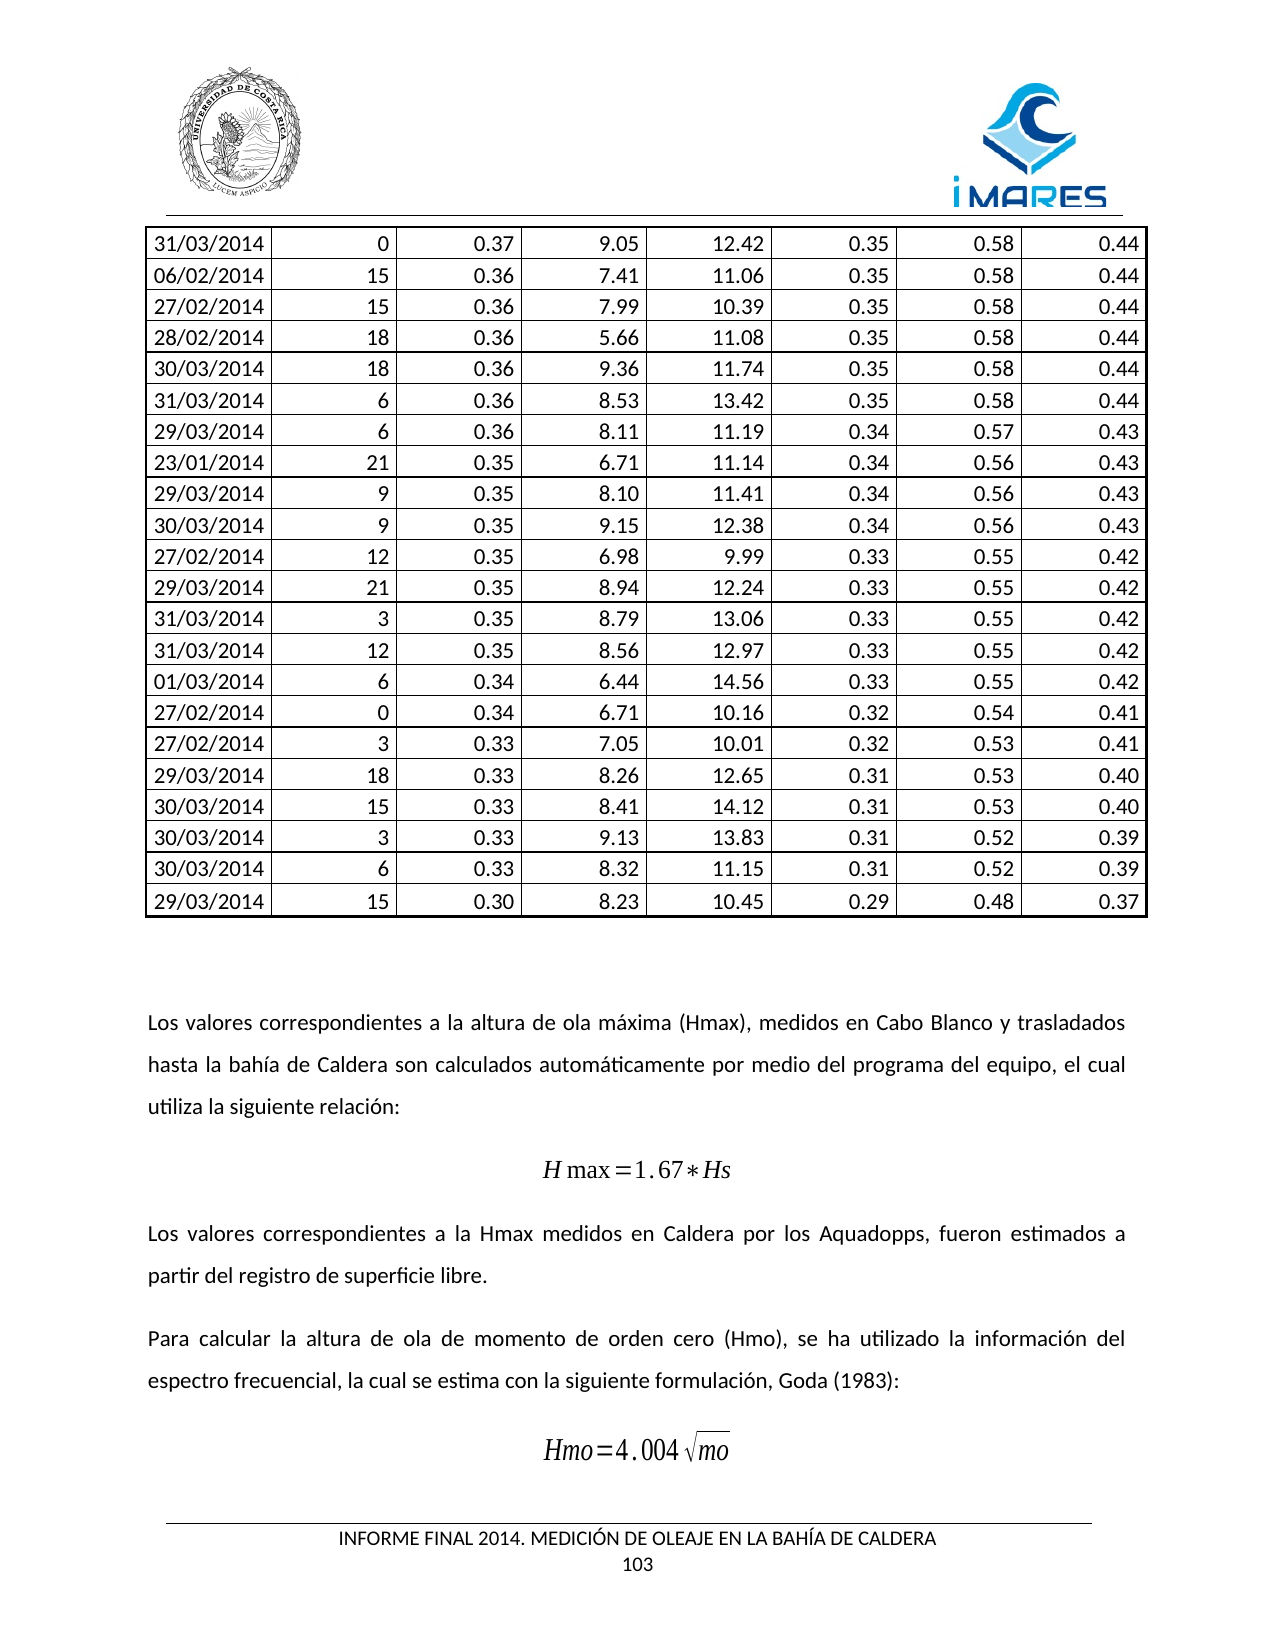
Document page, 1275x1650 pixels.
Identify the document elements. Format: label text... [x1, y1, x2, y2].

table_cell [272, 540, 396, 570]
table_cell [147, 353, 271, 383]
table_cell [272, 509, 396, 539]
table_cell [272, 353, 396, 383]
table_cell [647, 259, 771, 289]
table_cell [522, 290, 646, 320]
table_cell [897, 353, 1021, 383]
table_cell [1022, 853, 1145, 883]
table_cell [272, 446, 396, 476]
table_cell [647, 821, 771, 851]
text Los valores correspondientes a la altura de ola máxima (Hmax), medidos en Cabo Blanco y trasladados hasta la bahía de Caldera son calculados automáticamente por medio del programa del equipo, el cual utiliza la siguiente relación: [148, 1008, 1127, 1120]
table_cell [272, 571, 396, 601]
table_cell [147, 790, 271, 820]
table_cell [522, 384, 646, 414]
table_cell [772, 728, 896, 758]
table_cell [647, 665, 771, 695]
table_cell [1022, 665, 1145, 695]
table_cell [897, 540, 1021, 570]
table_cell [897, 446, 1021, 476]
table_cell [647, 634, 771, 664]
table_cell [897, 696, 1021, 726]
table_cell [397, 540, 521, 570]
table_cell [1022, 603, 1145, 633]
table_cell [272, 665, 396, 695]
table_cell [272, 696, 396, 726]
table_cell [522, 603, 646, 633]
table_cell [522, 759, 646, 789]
picture [177, 66, 303, 204]
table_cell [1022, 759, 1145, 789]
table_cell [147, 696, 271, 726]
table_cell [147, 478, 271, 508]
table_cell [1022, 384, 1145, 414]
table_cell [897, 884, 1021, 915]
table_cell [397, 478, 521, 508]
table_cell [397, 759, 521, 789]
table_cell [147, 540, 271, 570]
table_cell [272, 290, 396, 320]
text Los valores correspondientes a la Hmax medidos en Caldera por los Aquadopps, fueron estimados a partir del registro de superficie libre. [148, 1219, 1127, 1289]
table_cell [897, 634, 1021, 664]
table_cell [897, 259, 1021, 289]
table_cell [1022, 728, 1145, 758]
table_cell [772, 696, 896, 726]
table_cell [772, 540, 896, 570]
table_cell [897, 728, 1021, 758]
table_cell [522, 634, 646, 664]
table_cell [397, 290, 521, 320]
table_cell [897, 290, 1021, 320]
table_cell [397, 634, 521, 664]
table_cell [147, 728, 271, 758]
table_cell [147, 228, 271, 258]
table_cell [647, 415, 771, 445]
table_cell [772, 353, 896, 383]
text Para calcular la altura de ola de momento de orden cero (Hmo), se ha utilizado la información del espectro frecuencial, la cual se estima con la siguiente formulación, Goda (1983): [148, 1324, 1127, 1394]
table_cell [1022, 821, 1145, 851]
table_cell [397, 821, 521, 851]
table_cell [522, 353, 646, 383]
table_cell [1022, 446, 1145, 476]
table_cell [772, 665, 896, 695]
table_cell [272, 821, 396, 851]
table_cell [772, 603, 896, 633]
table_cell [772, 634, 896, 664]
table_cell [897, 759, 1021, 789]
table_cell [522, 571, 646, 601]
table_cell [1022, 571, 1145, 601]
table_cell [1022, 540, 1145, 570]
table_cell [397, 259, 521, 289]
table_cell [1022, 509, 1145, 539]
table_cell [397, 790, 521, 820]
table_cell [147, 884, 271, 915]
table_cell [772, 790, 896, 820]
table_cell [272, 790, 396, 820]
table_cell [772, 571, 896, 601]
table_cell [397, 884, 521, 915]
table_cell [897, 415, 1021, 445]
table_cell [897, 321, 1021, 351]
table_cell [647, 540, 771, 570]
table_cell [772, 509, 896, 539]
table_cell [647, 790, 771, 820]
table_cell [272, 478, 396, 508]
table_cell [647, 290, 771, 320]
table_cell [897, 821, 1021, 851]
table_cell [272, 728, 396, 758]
picture [953, 83, 1107, 205]
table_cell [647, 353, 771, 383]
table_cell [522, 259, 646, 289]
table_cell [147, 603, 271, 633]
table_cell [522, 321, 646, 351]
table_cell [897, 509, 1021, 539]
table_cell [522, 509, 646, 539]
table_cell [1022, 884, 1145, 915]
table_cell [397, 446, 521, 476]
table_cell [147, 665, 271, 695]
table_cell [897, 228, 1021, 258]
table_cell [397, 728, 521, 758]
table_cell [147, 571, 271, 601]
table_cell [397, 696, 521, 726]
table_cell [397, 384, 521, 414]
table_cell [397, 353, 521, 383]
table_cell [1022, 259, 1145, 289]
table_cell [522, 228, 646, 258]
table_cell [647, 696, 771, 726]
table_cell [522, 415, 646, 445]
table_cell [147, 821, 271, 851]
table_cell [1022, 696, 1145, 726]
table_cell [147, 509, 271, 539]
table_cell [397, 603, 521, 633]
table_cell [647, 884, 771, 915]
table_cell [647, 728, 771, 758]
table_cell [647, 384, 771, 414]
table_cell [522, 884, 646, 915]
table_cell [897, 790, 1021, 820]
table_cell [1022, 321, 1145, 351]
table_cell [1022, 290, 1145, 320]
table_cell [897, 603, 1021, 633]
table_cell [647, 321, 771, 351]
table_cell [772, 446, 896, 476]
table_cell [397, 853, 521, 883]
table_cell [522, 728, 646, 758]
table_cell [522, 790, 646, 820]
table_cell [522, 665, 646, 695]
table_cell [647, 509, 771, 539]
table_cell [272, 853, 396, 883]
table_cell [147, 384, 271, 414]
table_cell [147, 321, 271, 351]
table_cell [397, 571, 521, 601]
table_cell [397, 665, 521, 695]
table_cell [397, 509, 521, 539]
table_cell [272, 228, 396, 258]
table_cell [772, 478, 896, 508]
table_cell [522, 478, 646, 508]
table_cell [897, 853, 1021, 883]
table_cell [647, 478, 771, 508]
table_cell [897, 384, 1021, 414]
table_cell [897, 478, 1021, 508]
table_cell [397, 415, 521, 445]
picture [1036, 190, 1052, 205]
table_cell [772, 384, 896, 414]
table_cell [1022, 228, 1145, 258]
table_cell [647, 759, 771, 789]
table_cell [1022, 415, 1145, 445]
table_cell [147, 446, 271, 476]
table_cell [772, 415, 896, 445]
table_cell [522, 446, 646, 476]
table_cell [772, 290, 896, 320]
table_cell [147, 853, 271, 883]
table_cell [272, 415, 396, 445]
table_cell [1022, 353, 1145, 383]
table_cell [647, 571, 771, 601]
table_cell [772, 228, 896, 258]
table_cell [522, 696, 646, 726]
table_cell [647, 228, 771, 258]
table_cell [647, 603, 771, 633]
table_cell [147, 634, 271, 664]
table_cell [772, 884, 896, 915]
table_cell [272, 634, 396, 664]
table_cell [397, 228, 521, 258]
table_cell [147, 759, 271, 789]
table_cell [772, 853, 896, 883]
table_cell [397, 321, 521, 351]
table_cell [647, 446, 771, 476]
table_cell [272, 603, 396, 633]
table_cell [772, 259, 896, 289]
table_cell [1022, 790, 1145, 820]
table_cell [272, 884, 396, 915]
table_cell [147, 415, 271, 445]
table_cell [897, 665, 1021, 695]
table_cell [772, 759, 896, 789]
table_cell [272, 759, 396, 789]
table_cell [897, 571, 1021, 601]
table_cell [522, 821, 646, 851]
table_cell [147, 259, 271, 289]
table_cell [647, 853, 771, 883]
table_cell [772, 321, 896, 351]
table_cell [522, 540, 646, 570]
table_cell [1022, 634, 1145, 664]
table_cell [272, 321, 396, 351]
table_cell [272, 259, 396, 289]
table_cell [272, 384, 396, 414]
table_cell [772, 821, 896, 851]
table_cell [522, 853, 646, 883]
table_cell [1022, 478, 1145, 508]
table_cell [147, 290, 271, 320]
